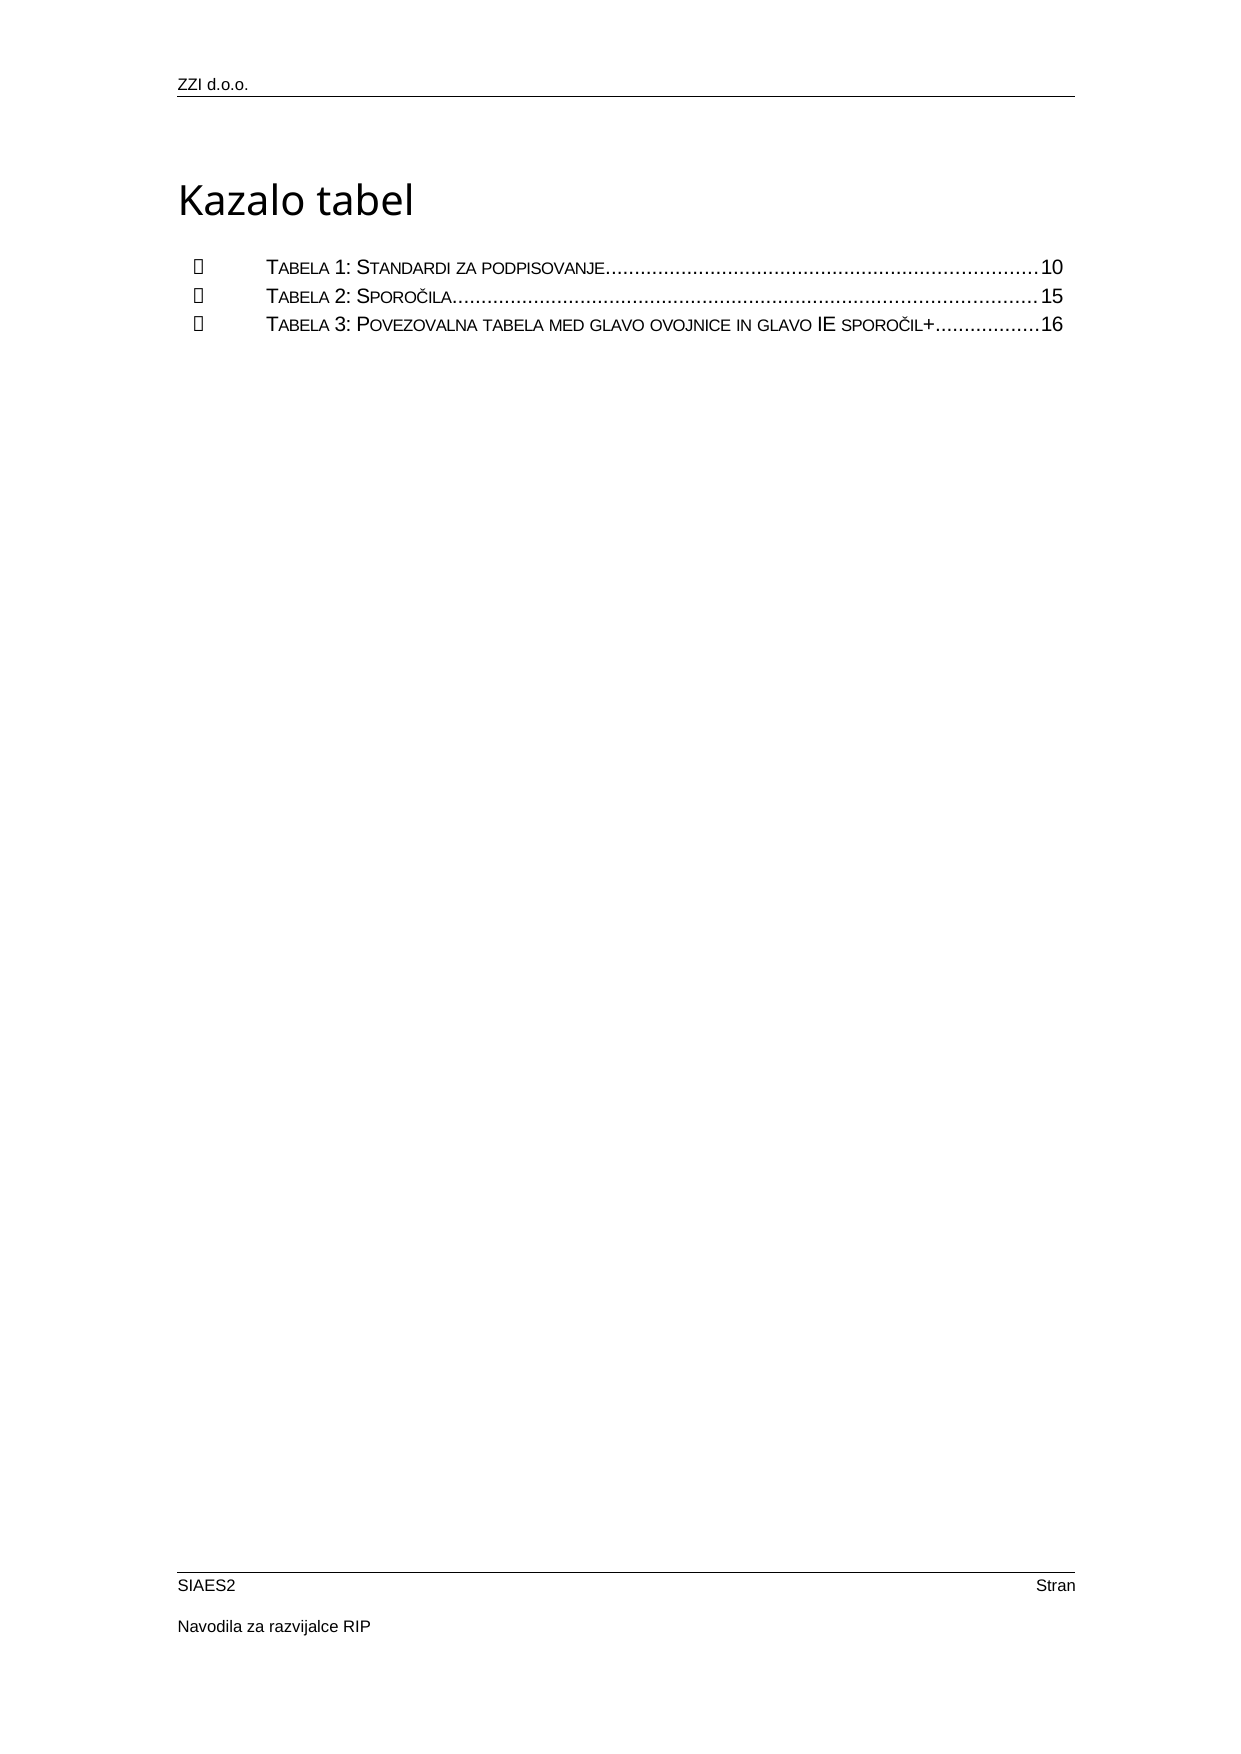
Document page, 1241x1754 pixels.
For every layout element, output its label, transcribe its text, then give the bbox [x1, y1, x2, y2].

text  Tabela 2: Sporočila 15 [192, 281, 1075, 309]
title Kazalo tabel [177, 171, 1075, 227]
text  Tabela 3: Povezovalna tabela med glavo ovojnice in glavo IE sporočil+ 16 [192, 309, 1075, 338]
text  Tabela 1: Standardi za podpisovanje 10 [192, 252, 1075, 281]
